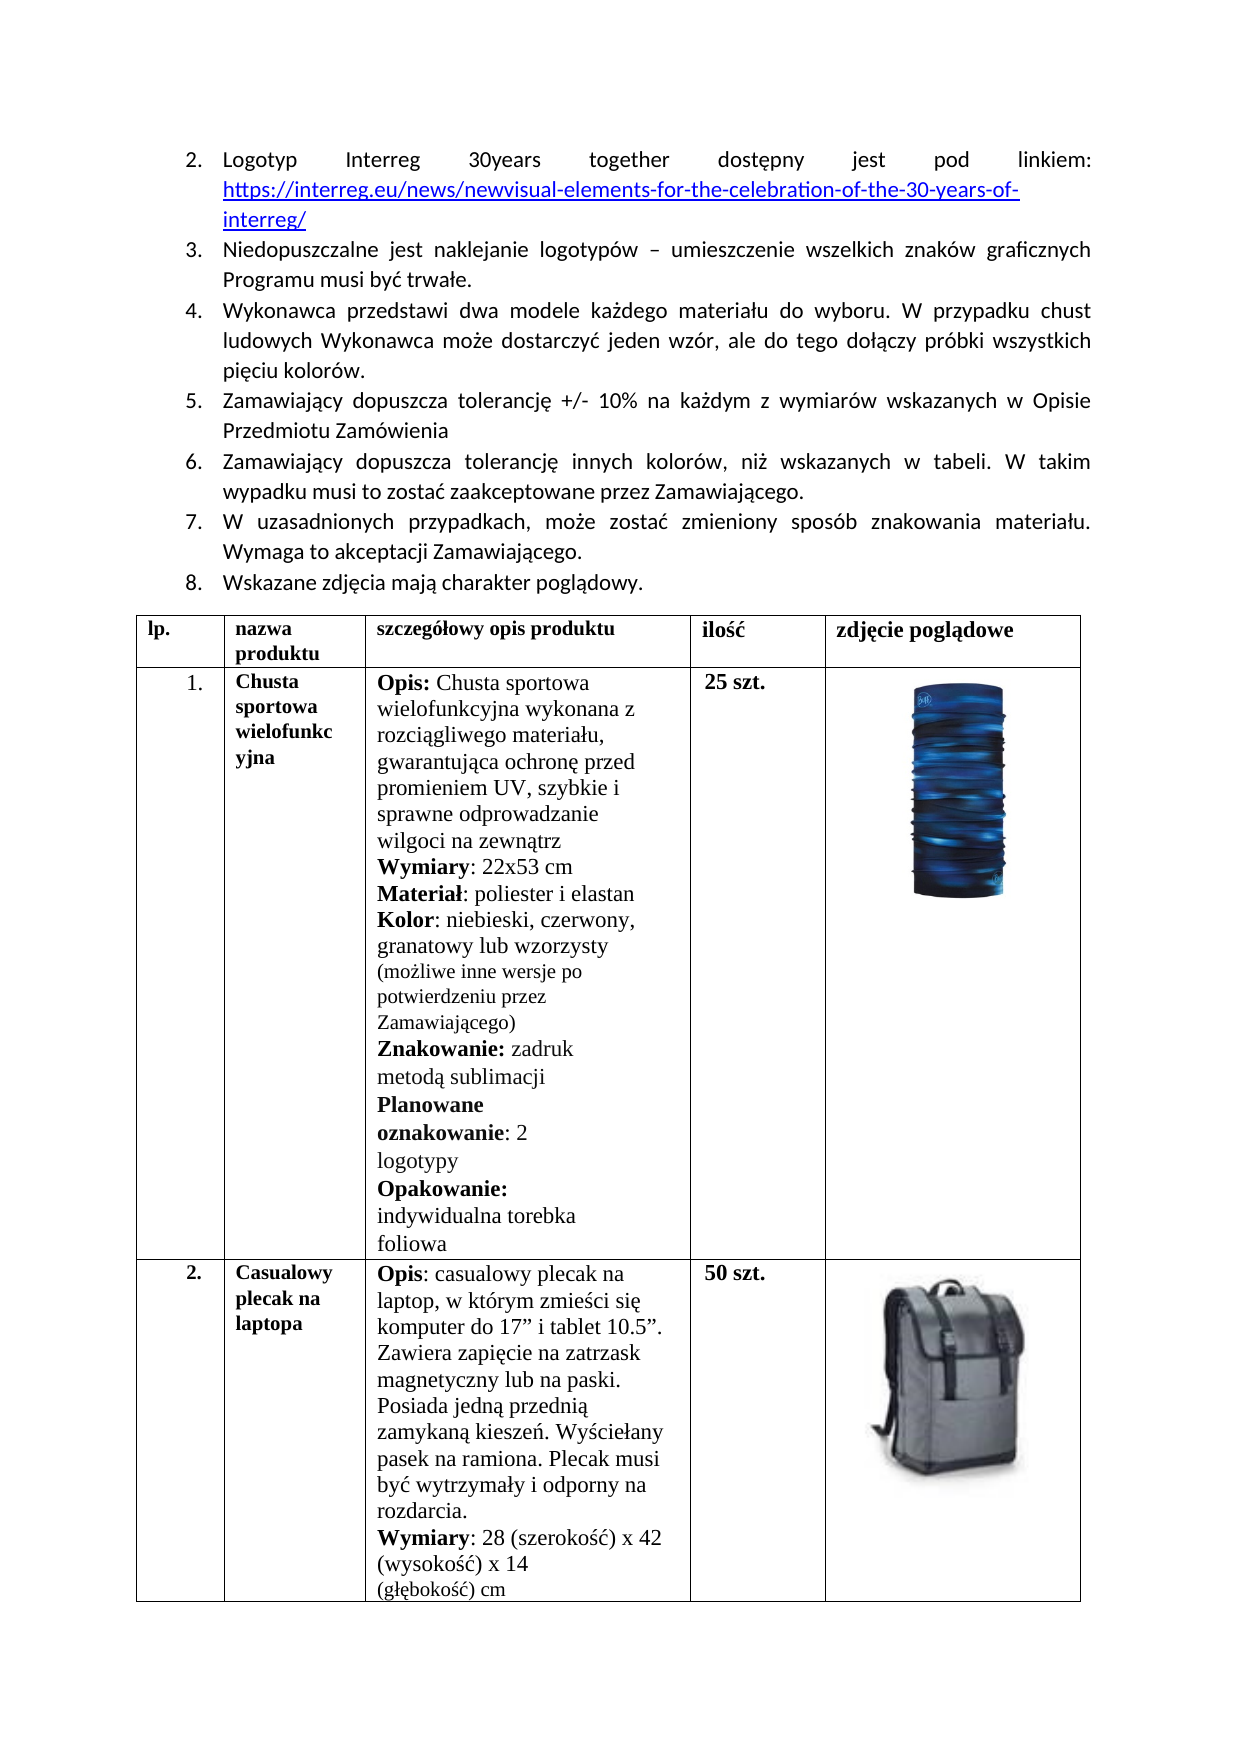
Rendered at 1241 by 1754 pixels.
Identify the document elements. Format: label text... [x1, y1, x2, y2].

list Zamawiający dopuszcza tolerancję innych kolorów, niż wskazanych w tabeli. W takim wypadku musi to zostać zaakceptowane przez Zamawiającego. [185, 447, 1093, 505]
table_header szczegółowy opis produktu [366, 616, 690, 667]
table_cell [225, 1260, 365, 1601]
table_cell 50 szt. [691, 1260, 825, 1601]
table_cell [366, 1260, 690, 1601]
list Wskazane zdjęcia mają charakter poglądowy. [185, 568, 1093, 596]
list Zamawiający dopuszcza tolerancję +/- 10% na każdym z wymiarów wskazanych w Opisie Przedmiotu Zamówienia [185, 386, 1093, 444]
table_header zdjęcie poglądowe [826, 616, 1080, 667]
table_cell [826, 1260, 1080, 1601]
list Niedopuszczalne jest naklejanie logotypów – umieszczenie wszelkich znaków graficznych Programu musi być trwałe. [185, 235, 1093, 293]
table_header nazwa produktu [225, 616, 365, 667]
table_cell Opis: Chusta sportowa wielofunkcyjna wykonana z rozciągliwego materiału, gwarantująca ochronę przed promieniem UV, szybkie i sprawne odprowadzanie wilgoci na zewnątrz Wymiary: 22x53 cm Materiał: poliester i elastan Kolor: niebieski, czerwony, granatowy lub wzorzysty (możliwe inne wersje po potwierdzeniu przez Zamawiającego) Znakowanie: zadruk metodą sublimacji Planowane oznakowanie: 2 logotypy Opakowanie: indywidualna torebka foliowa [366, 668, 690, 1259]
table_cell [826, 668, 1080, 1259]
table_cell [137, 1260, 224, 1601]
table_cell 25 szt. [691, 668, 825, 1259]
picture [836, 1260, 1077, 1501]
list Wykonawca przedstawi dwa modele każdego materiału do wyboru. W przypadku chust ludowych Wykonawca może dostarczyć jeden wzór, ale do tego dołączy próbki wszystkich pięciu kolorów. [185, 296, 1093, 384]
list Logotyp Interreg 30years together dostępny jest pod linkiem: https://interreg.eu/news/newvisual-elements-for-the-celebration-of-the-30-years-of-interreg/ [185, 145, 1093, 233]
table_cell Chusta sportowa wielofunkcyjna [225, 668, 365, 1259]
list W uzasadnionych przypadkach, może zostać zmieniony sposób znakowania materiału. Wymaga to akceptacji Zamawiającego. [185, 507, 1093, 565]
table_header ilość [691, 616, 825, 667]
table_header lp. [137, 616, 224, 667]
table_cell [137, 668, 224, 1259]
picture [836, 668, 1080, 913]
